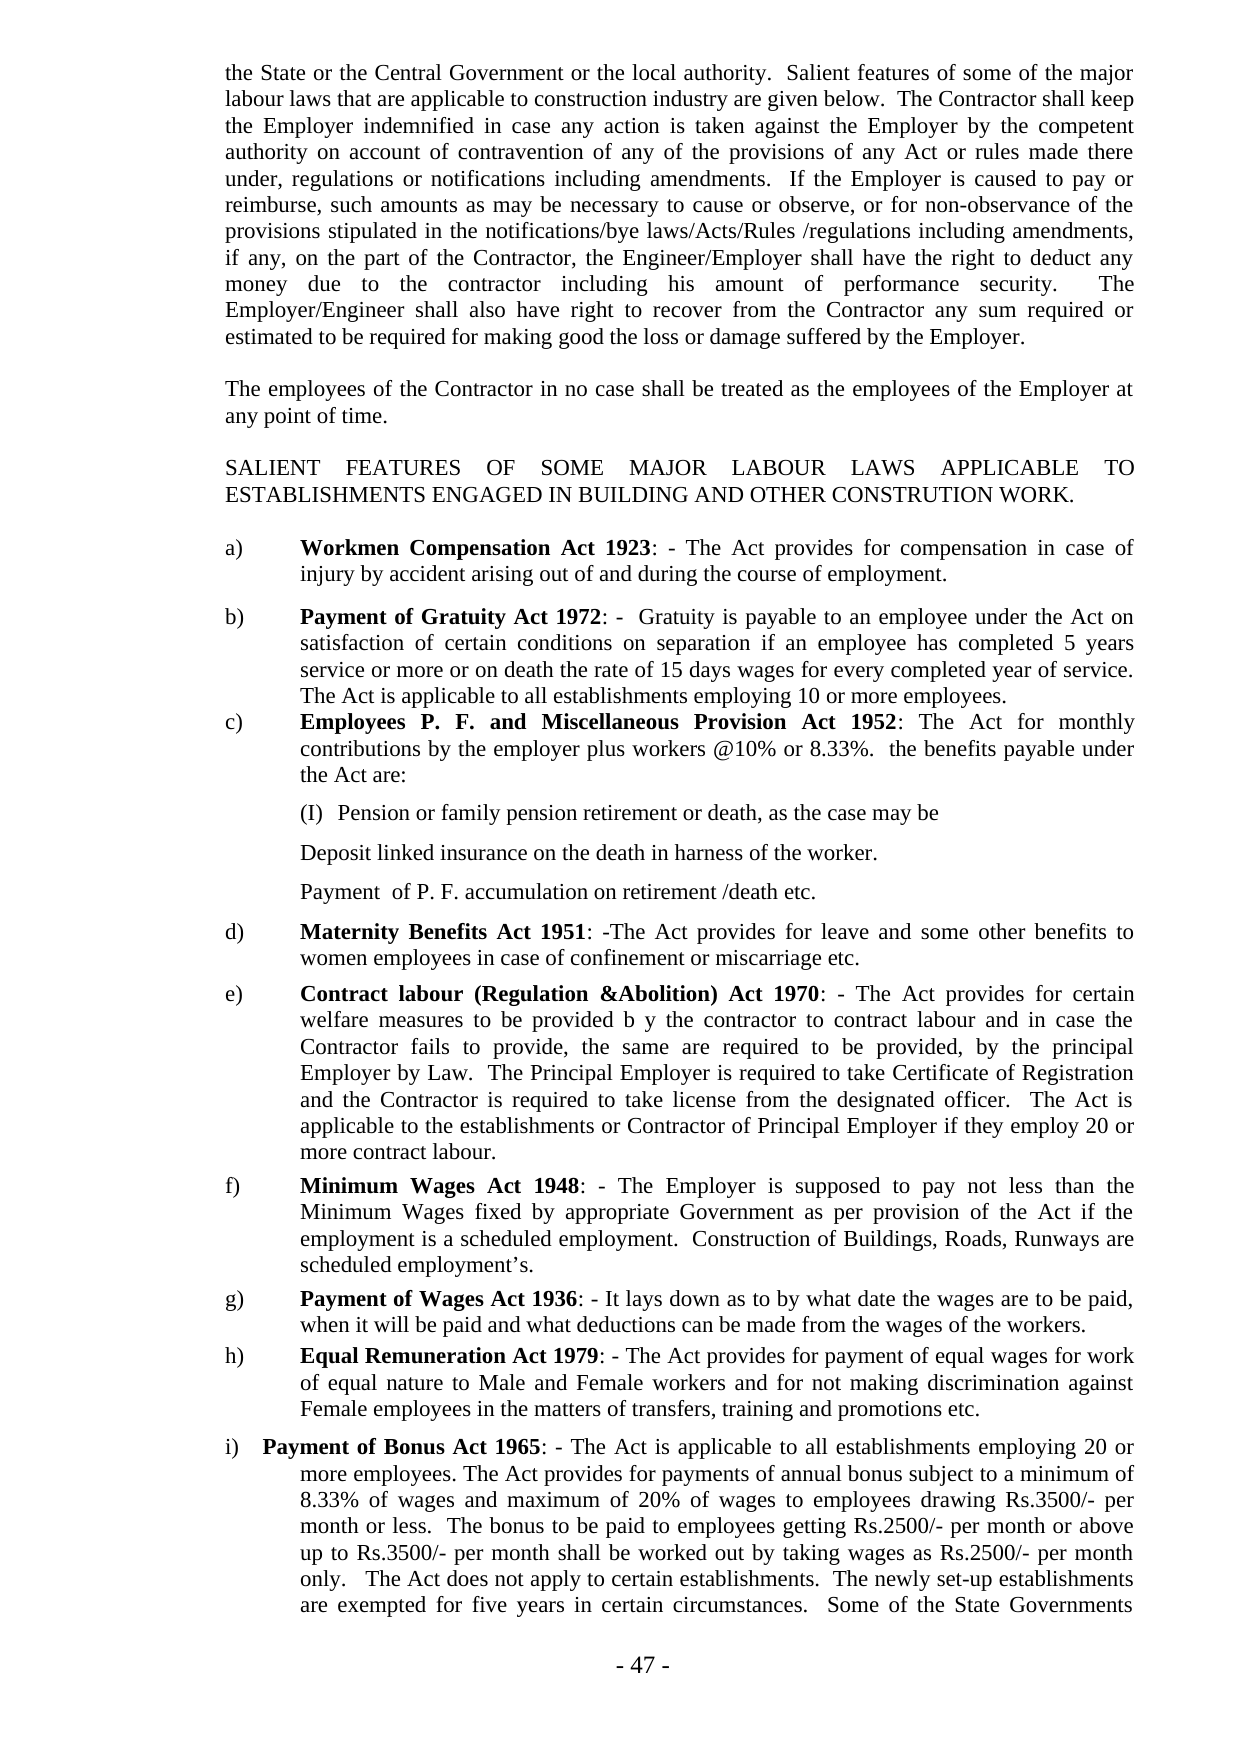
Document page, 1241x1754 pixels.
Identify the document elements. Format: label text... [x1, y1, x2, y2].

list Workmen Compensation Act 1923: - The Act provides for compensation in case of injury by accident arising out of and during the course of employment. [225, 533, 1135, 586]
list Payment of Gratuity Act 1972: - Gratuity is payable to an employee under the Act on satisfaction of certain conditions on separation if an employee has completed 5 years service or more or on death the rate of 15 days wages for every completed year of service. The Act is applicable to all establishments employing 10 or more employees. [225, 603, 1135, 708]
list Maternity Benefits Act 1951: -The Act provides for leave and some other benefits to women employees in case of confinement or miscarriage etc. [225, 918, 1135, 971]
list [225, 1433, 1135, 1618]
text Deposit linked insurance on the death in harness of the worker. [225, 839, 1135, 865]
text Payment of P. F. accumulation on retirement /death etc. [225, 878, 1135, 905]
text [225, 59, 1135, 349]
text The employees of the Contractor in no case shall be treated as the employees of the Employer at any point of time. [225, 375, 1135, 428]
list Pension or family pension retirement or death, as the case may be [300, 799, 1135, 826]
list Employees P. F. and Miscellaneous Provision Act 1952: The Act for monthly contributions by the employer plus workers @10% or 8.33%. the benefits payable under the Act are: [225, 708, 1135, 787]
list Minimum Wages Act 1948: - The Employer is supposed to pay not less than the Minimum Wages fixed by appropriate Government as per provision of the Act if the employment is a scheduled employment. Construction of Buildings, Roads, Runways are scheduled employment’s. [225, 1172, 1135, 1277]
text SALIENT FEATURES OF SOME MAJOR LABOUR LAWS APPLICABLE TO ESTABLISHMENTS ENGAGED IN BUILDING AND OTHER CONSTRUTION WORK. [225, 454, 1135, 507]
list Contract labour (Regulation &Abolition) Act 1970: - The Act provides for certain welfare measures to be provided b y the contractor to contract labour and in case the Contractor fails to provide, the same are required to be provided, by the principal Employer by Law. The Principal Employer is required to take Certificate of Registration and the Contractor is required to take license from the designated officer. The Act is applicable to the establishments or Contractor of Principal Employer if they employ 20 or more contract labour. [225, 980, 1135, 1165]
list Equal Remuneration Act 1979: - The Act provides for payment of equal wages for work of equal nature to Male and Female workers and for not making discrimination against Female employees in the matters of transfers, training and promotions etc. [225, 1342, 1135, 1421]
list Payment of Wages Act 1936: - It lays down as to by what date the wages are to be paid, when it will be paid and what deductions can be made from the wages of the workers. [225, 1285, 1135, 1337]
